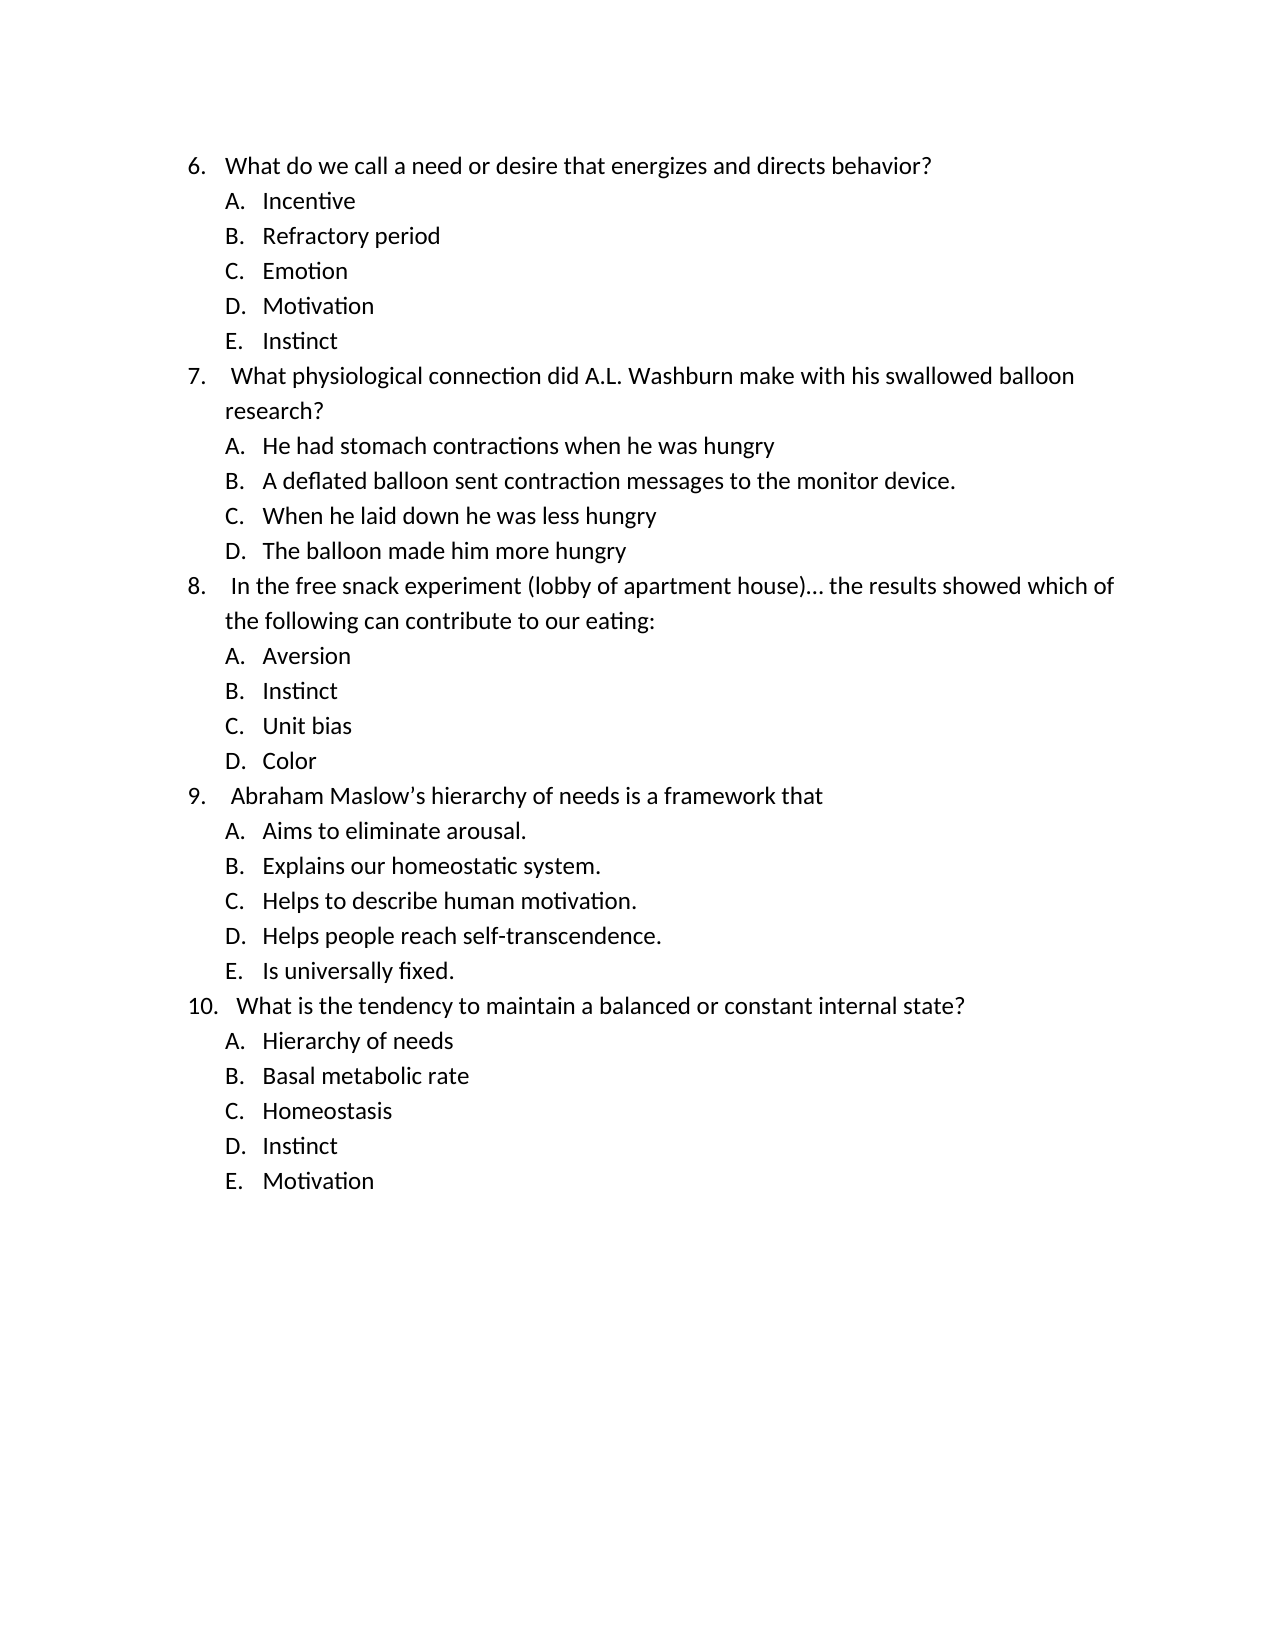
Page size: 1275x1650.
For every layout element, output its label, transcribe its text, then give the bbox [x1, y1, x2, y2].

list Incentive [225, 185, 1125, 216]
list When he laid down he was less hungry [225, 500, 1125, 531]
list Aims to eliminate arousal. [225, 815, 1125, 846]
list Color [225, 745, 1125, 776]
list A deflated balloon sent contraction messages to the monitor device. [225, 465, 1125, 496]
list Instinct [225, 675, 1125, 706]
list Unit bias [225, 710, 1125, 741]
list Motivation [225, 1165, 1125, 1196]
list What is the tendency to maintain a balanced or constant internal state? [187, 990, 1125, 1021]
list Explains our homeostatic system. [225, 850, 1125, 881]
list He had stomach contractions when he was hungry [225, 430, 1125, 461]
list Instinct [225, 1130, 1125, 1161]
list Motivation [225, 290, 1125, 321]
list Emotion [225, 255, 1125, 286]
list The balloon made him more hungry [225, 535, 1125, 566]
list Basal metabolic rate [225, 1060, 1125, 1091]
list Helps people reach self-transcendence. [225, 920, 1125, 951]
list Hierarchy of needs [225, 1025, 1125, 1056]
list What physiological connection did A.L. Washburn make with his swallowed balloon research? [187, 360, 1125, 426]
list Helps to describe human motivation. [225, 885, 1125, 916]
list In the free snack experiment (lobby of apartment house)… the results showed which of the following can contribute to our eating: [187, 570, 1125, 636]
list What do we call a need or desire that energizes and directs behavior? [187, 150, 1125, 181]
list Homeostasis [225, 1095, 1125, 1126]
list Instinct [225, 325, 1125, 356]
list Aversion [225, 640, 1125, 671]
list Is universally fixed. [225, 955, 1125, 986]
list Abraham Maslow’s hierarchy of needs is a framework that [187, 780, 1125, 811]
list Refractory period [225, 220, 1125, 251]
